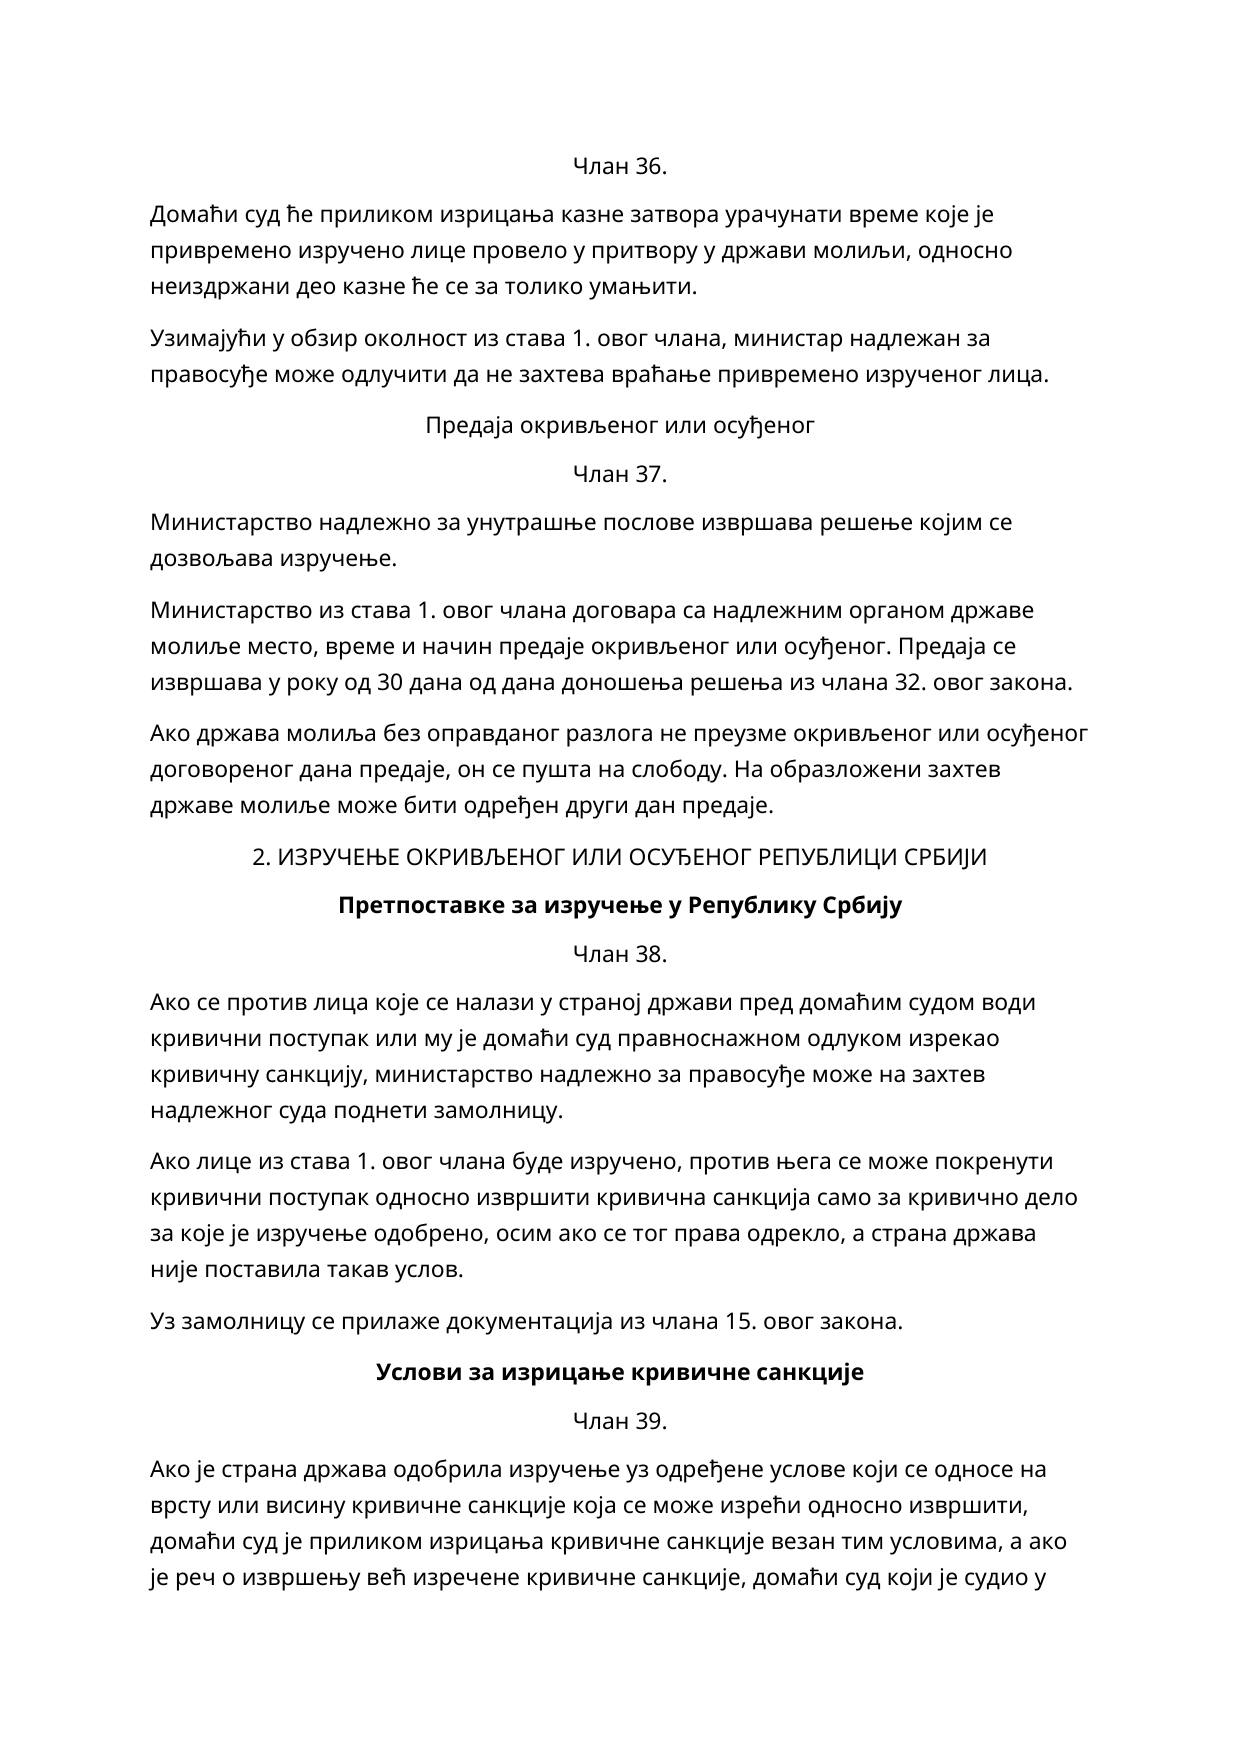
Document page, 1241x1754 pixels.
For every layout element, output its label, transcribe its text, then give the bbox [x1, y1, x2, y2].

text 2. ИЗРУЧЕЊЕ ОКРИВЉЕНОГ ИЛИ ОСУЂЕНОГ РЕПУБЛИЦИ СРБИЈИ [150, 841, 1090, 872]
text Ако држава молиља без оправданог разлога не преузме окривљеног или осуђеног договореног дана предаје, он се пушта на слободу. На образложени захтев државе молиље може бити одређен други дан предаје. [150, 717, 1090, 820]
text Ако лице из става 1. овог члана буде изручено, против њега се може покренути кривични поступак односно извршити кривична санкција само за кривично дело за које је изручење одобрено, осим ако се тог права одрекло, а страна држава није поставила такав услов. [150, 1145, 1090, 1284]
text Услови за изрицање кривичне санкције [150, 1356, 1090, 1387]
text Предаја окривљеног или осуђеног [150, 409, 1090, 441]
text Члан 39. [150, 1405, 1090, 1436]
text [150, 1453, 1090, 1592]
text Члан 36. [150, 150, 1090, 181]
text Члан 37. [150, 458, 1090, 489]
text Члан 38. [150, 937, 1090, 969]
text Ако се против лица које се налази у страној држави пред домаћим судом води кривични поступак или му је домаћи суд правноснажном одлуком изрекао кривичну санкцију, министарство надлежно за правосуђе може на захтев надлежног суда поднети замолницу. [150, 986, 1090, 1125]
text Домаћи суд ће приликом изрицања казне затвора урачунати време које је привремено изручено лице провело у притвору у држави молиљи, односно неиздржани део казне ће се за толико умањити. [150, 198, 1090, 302]
text Министарство из става 1. овог члана договара са надлежним органом државе молиље место, време и начин предаје окривљеног или осуђеног. Предаја се извршава у року од 30 дана од дана доношења решења из члана 32. овог закона. [150, 594, 1090, 697]
text Министарство надлежно за унутрашње послове извршава решење којим се дозвољава изручење. [150, 506, 1090, 573]
text Претпоставке за изручење у Републику Србију [150, 889, 1090, 920]
text Уз замолницу се прилаже документација из члана 15. овог закона. [150, 1305, 1090, 1336]
text Узимајући у обзир околност из става 1. овог члана, министар надлежан за правосуђе може одлучити да не захтева враћање привремено изрученог лица. [150, 322, 1090, 389]
